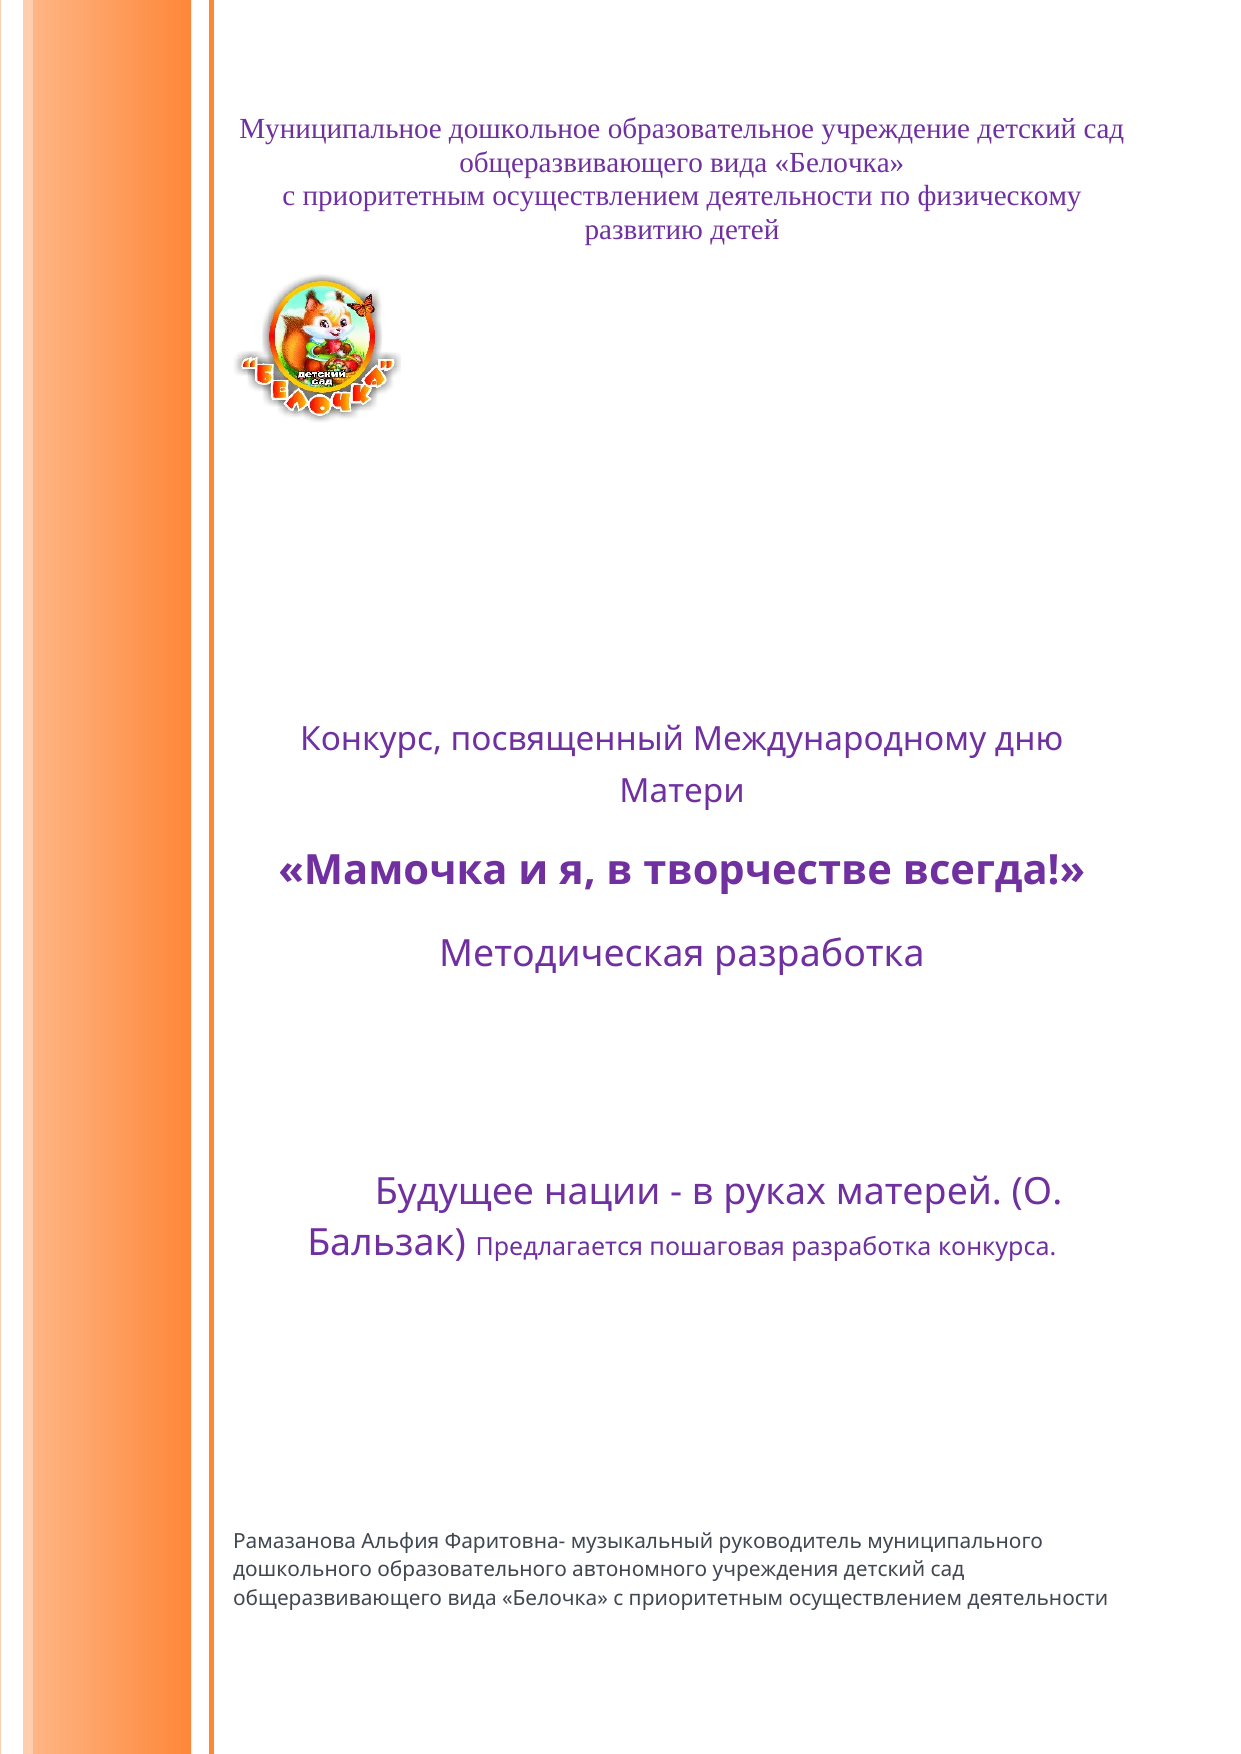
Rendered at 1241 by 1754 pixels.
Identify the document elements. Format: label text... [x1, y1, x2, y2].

text Конкурс, посвященный Международному дню Матери [109, 715, 1131, 813]
text с приоритетным осуществлением деятельности по физическому развитию детей [109, 178, 1131, 246]
text Будущее нации - в руках матерей. (О. Бальзак) Предлагается пошаговая разработка конкурса. [109, 1165, 1131, 1267]
picture [232, 274, 402, 423]
text «Мамочка и я, в творчестве всегда!» [109, 840, 1131, 897]
text Муниципальное дошкольное образовательное учреждение детский сад общеразвивающего вида «Белочка» [109, 111, 1131, 178]
text Методическая разработка [109, 926, 1131, 977]
